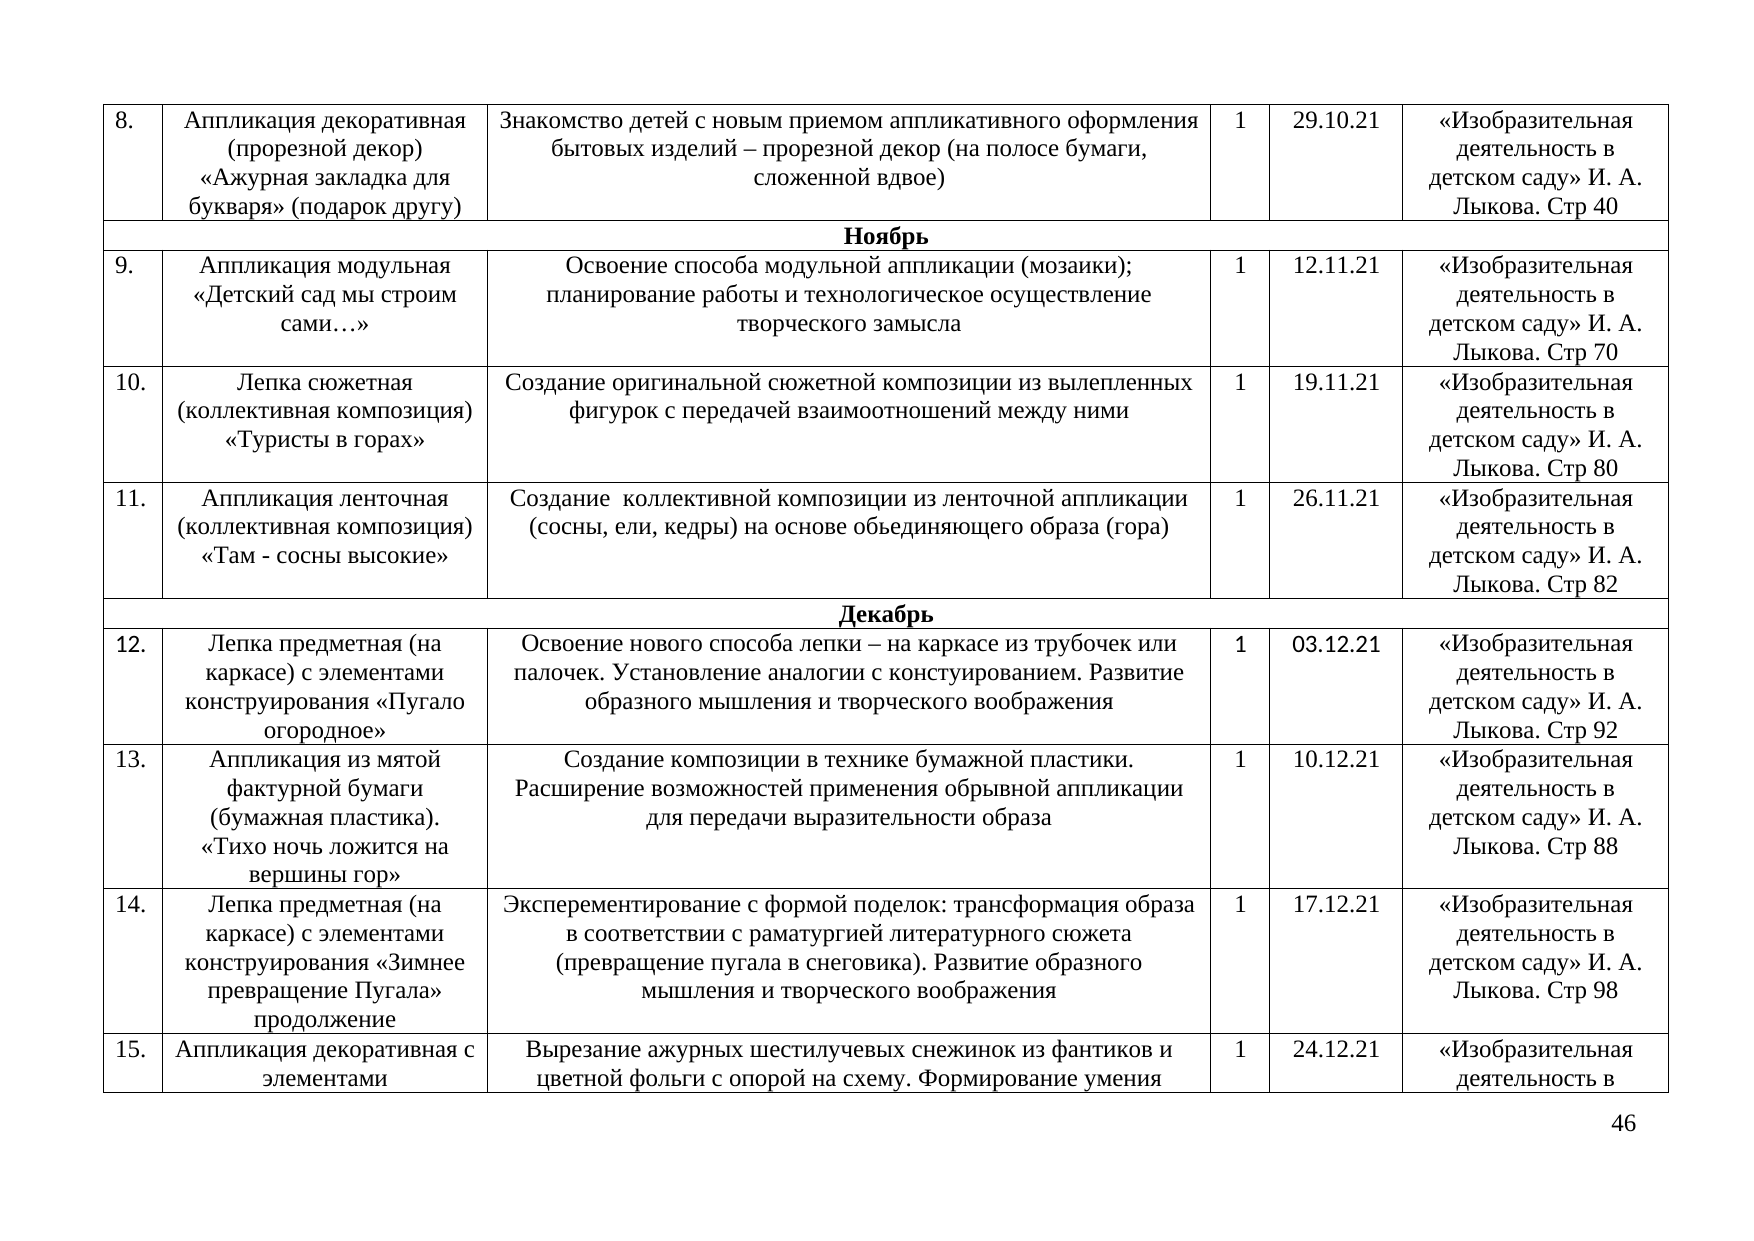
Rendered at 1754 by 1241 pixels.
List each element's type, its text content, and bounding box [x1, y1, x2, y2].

table_cell [104, 629, 162, 743]
table_cell [104, 1034, 162, 1092]
table_cell 12.11.21 [1270, 251, 1402, 366]
table_cell [104, 483, 162, 598]
table_cell 17.12.21 [1270, 889, 1402, 1033]
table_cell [1403, 1034, 1668, 1092]
table_cell 1 [1211, 483, 1269, 598]
table_cell Лепка предметная (на каркасе) с элементами конструирования «Пугало огородное» [163, 629, 487, 743]
table_cell 1 [1211, 1034, 1269, 1092]
table_cell [104, 367, 162, 482]
table_cell Создание оригинальной сюжетной композиции из вылепленных фигурок с передачей взаимоотношений между ними [488, 367, 1210, 482]
table_cell Лепка сюжетная (коллективная композиция) «Туристы в горах» [163, 367, 487, 482]
table_cell 1 [1211, 889, 1269, 1033]
table_cell «Изобразительная деятельность в детском саду» И. А. Лыкова. Стр 82 [1403, 483, 1668, 598]
table_cell 03.12.21 [1270, 629, 1402, 743]
table_cell [104, 745, 162, 888]
table_cell Аппликация из мятой фактурной бумаги (бумажная пластика). «Тихо ночь ложится на вершины гор» [163, 745, 487, 888]
table_cell Ноябрь [104, 221, 1668, 249]
table_cell [104, 105, 162, 220]
table_cell Освоение нового способа лепки – на каркасе из трубочек или палочек. Установление аналогии с констуированием. Развитие образного мышления и творческого воображения [488, 629, 1210, 743]
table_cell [163, 1034, 487, 1092]
table_cell 24.12.21 [1270, 1034, 1402, 1092]
table_cell 29.10.21 [1270, 105, 1402, 220]
table_cell 1 [1211, 745, 1269, 888]
table_cell «Изобразительная деятельность в детском саду» И. А. Лыкова. Стр 98 [1403, 889, 1668, 1033]
table_cell [104, 889, 162, 1033]
table_cell Лепка предметная (на каркасе) с элементами конструирования «Зимнее превращение Пугала» продолжение [163, 889, 487, 1033]
table_cell 1 [1211, 367, 1269, 482]
table_cell Эксперементирование с формой поделок: трансформация образа в соответствии с раматургией литературного сюжета (превращение пугала в снеговика). Развитие образного мышления и творческого воображения [488, 889, 1210, 1033]
table_cell Декабрь [104, 599, 1668, 627]
table_cell Знакомство детей с новым приемом аппликативного оформления бытовых изделий – прорезной декор (на полосе бумаги, сложенной вдвое) [488, 105, 1210, 220]
table_cell Создание композиции в технике бумажной пластики. Расширение возможностей применения обрывной аппликации для передачи выразительности образа [488, 745, 1210, 888]
table_cell Аппликация модульная «Детский сад мы строим сами…» [163, 251, 487, 366]
table_cell 10.12.21 [1270, 745, 1402, 888]
table_cell «Изобразительная деятельность в детском саду» И. А. Лыкова. Стр 70 [1403, 251, 1668, 366]
table_cell «Изобразительная деятельность в детском саду» И. А. Лыкова. Стр 80 [1403, 367, 1668, 482]
table_cell Аппликация ленточная (коллективная композиция) «Там - сосны высокие» [163, 483, 487, 598]
table_cell 1 [1211, 251, 1269, 366]
table_cell «Изобразительная деятельность в детском саду» И. А. Лыкова. Стр 92 [1403, 629, 1668, 743]
table_cell Аппликация декоративная (прорезной декор) «Ажурная закладка для букваря» (подарок другу) [163, 105, 487, 220]
table_cell «Изобразительная деятельность в детском саду» И. А. Лыкова. Стр 40 [1403, 105, 1668, 220]
table_cell 19.11.21 [1270, 367, 1402, 482]
table_cell «Изобразительная деятельность в детском саду» И. А. Лыкова. Стр 88 [1403, 745, 1668, 888]
table_cell 1 [1211, 629, 1269, 743]
table_cell Освоение способа модульной аппликации (мозаики); планирование работы и технологическое осуществление творческого замысла [488, 251, 1210, 366]
table_cell Создание коллективной композиции из ленточной аппликации (сосны, ели, кедры) на основе обьединяющего образа (гора) [488, 483, 1210, 598]
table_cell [488, 1034, 1210, 1092]
table_cell 1 [1211, 105, 1269, 220]
table_cell 26.11.21 [1270, 483, 1402, 598]
table_cell [104, 251, 162, 366]
